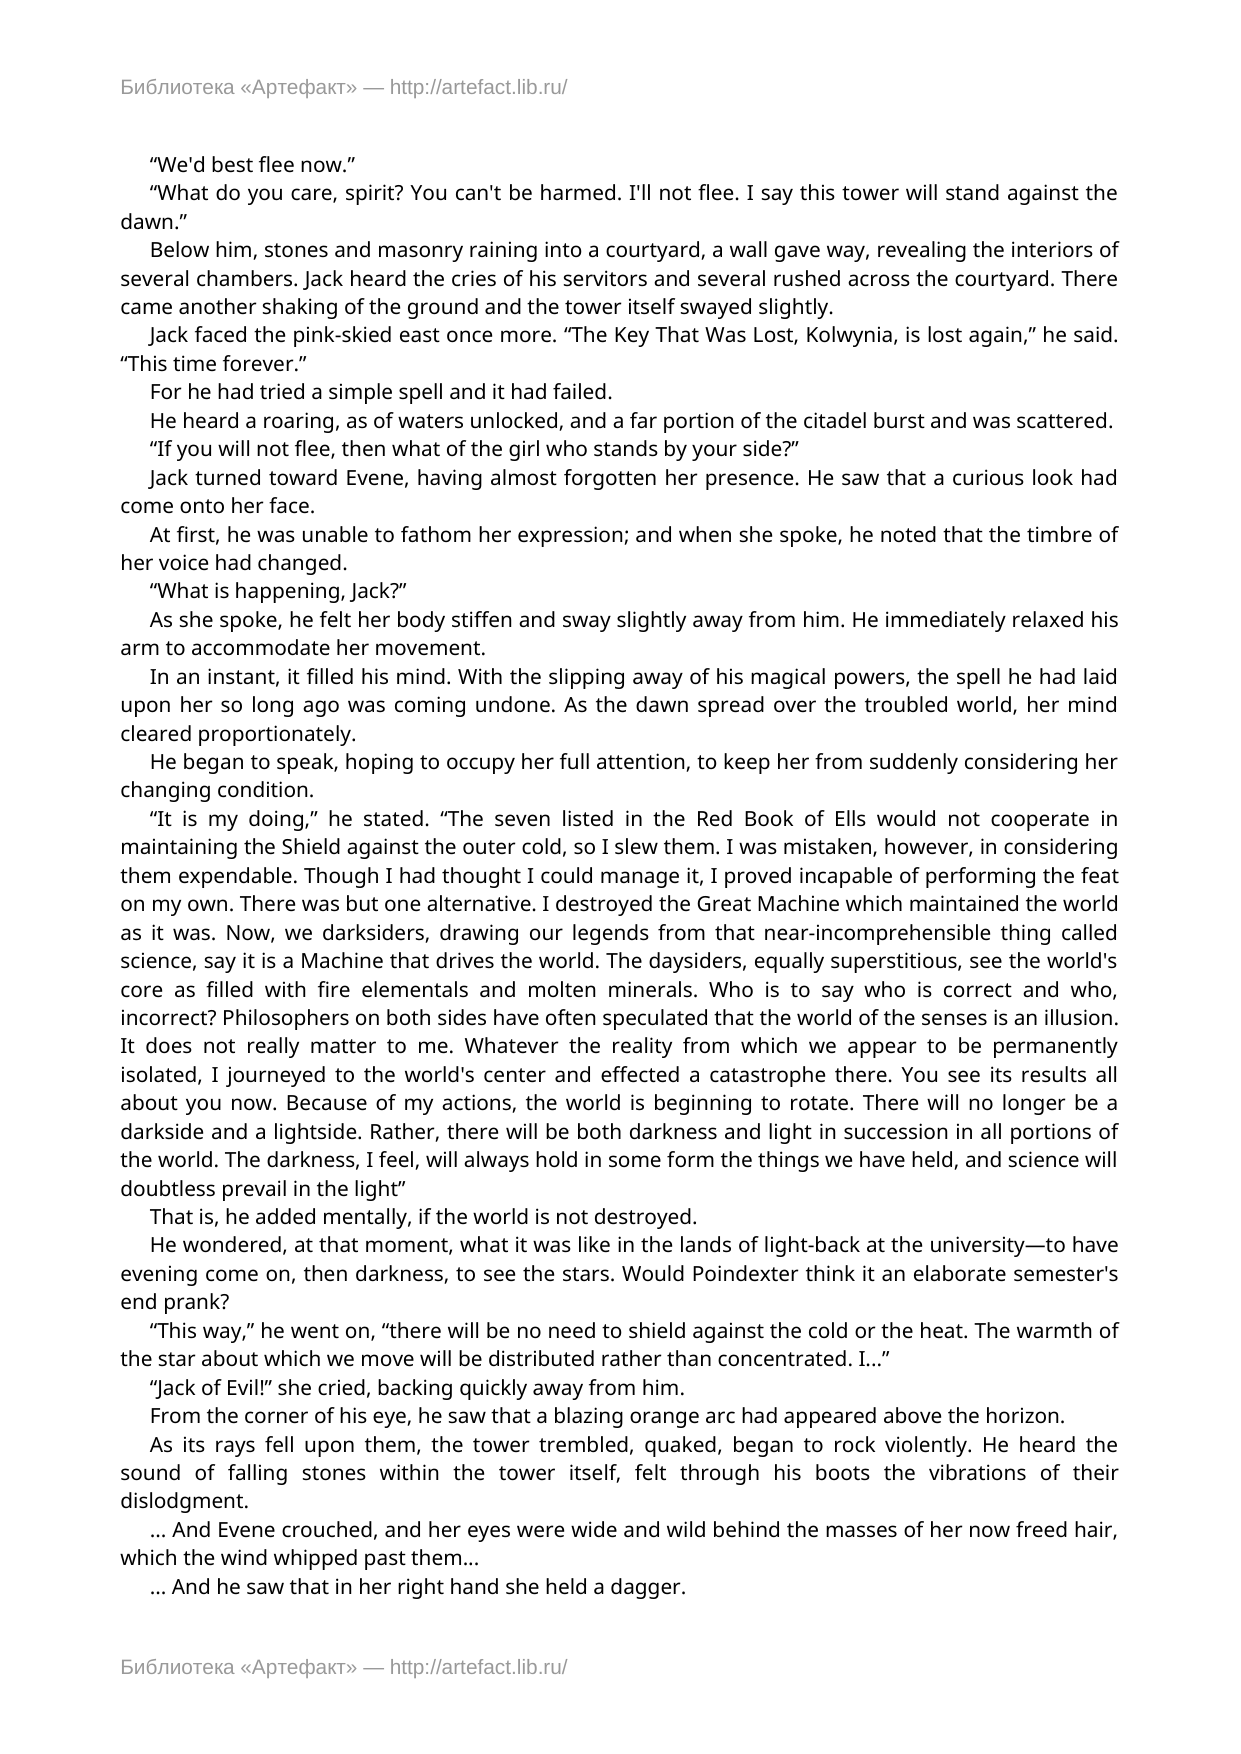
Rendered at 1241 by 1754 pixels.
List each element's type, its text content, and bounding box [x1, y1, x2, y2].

text Jack faced the pink-skied east once more. “The Key That Was Lost, Kolwynia, is lost again,” he said. “This time forever.” [120, 321, 1120, 377]
text As its rays fell upon them, the tower trembled, quaked, began to rock violently. He heard the sound of falling stones within the tower itself, felt through his boots the vibrations of their dislodgment. [120, 1430, 1120, 1515]
text At first, he was unable to fathom her expression; and when she spoke, he noted that the timbre of her voice had changed. [120, 520, 1120, 577]
text ... And he saw that in her right hand she held a dagger. [120, 1572, 1120, 1600]
text He heard a roaring, as of waters unlocked, and a far portion of the citadel burst and was scattered. [120, 406, 1120, 434]
text He began to speak, hoping to occupy her full attention, to keep her from suddenly considering her changing condition. [120, 747, 1120, 804]
text He wondered, at that moment, what it was like in the lands of light-back at the university—to have evening come on, then darkness, to see the stars. Would Poindexter think it an elaborate semester's end prank? [120, 1231, 1120, 1316]
text “What do you care, spirit? You can't be harmed. I'll not flee. I say this tower will stand against the dawn.” [120, 178, 1120, 235]
text Jack turned toward Evene, having almost forgotten her presence. He saw that a curious look had come onto her face. [120, 463, 1120, 520]
text “We'd best flee now.” [120, 150, 1120, 178]
text That is, he added mentally, if the world is not destroyed. [120, 1202, 1120, 1231]
text For he had tried a simple spell and it had failed. [120, 377, 1120, 406]
text Below him, stones and masonry raining into a courtyard, a wall gave way, revealing the interiors of several chambers. Jack heard the cries of his servitors and several rushed across the courtyard. There came another shaking of the ground and the tower itself swayed slightly. [120, 235, 1120, 321]
text “What is happening, Jack?” [120, 577, 1120, 605]
text ... And Evene crouched, and her eyes were wide and wild behind the masses of her now freed hair, which the wind whipped past them... [120, 1515, 1120, 1572]
text “Jack of Evil!” she cried, backing quickly away from him. [120, 1373, 1120, 1401]
text “It is my doing,” he stated. “The seven listed in the Red Book of Ells would not cooperate in maintaining the Shield against the outer cold, so I slew them. I was mistaken, however, in considering them expendable. Though I had thought I could manage it, I proved incapable of performing the feat on my own. There was but one alternative. I destroyed the Great Machine which maintained the world as it was. Now, we darksiders, drawing our legends from that near-incomprehensible thing called science, say it is a Machine that drives the world. The daysiders, equally superstitious, see the world's core as filled with fire elementals and molten minerals. Who is to say who is correct and who, incorrect? Philosophers on both sides have often speculated that the world of the senses is an illusion. It does not really matter to me. Whatever the reality from which we appear to be permanently isolated, I journeyed to the world's center and effected a catastrophe there. You see its results all about you now. Because of my actions, the world is beginning to rotate. There will no longer be a darkside and a lightside. Rather, there will be both darkness and light in succession in all portions of the world. The darkness, I feel, will always hold in some form the things we have held, and science will doubtless prevail in the light” [120, 804, 1120, 1202]
text In an instant, it filled his mind. With the slipping away of his magical powers, the spell he had laid upon her so long ago was coming undone. As the dawn spread over the troubled world, her mind cleared proportionately. [120, 662, 1120, 747]
text As she spoke, he felt her body stiffen and sway slightly away from him. He immediately relaxed his arm to accommodate her movement. [120, 605, 1120, 662]
text “This way,” he went on, “there will be no need to shield against the cold or the heat. The warmth of the star about which we move will be distributed rather than concentrated. I...” [120, 1316, 1120, 1373]
text “If you will not flee, then what of the girl who stands by your side?” [120, 434, 1120, 463]
text From the corner of his eye, he saw that a blazing orange arc had appeared above the horizon. [120, 1401, 1120, 1430]
